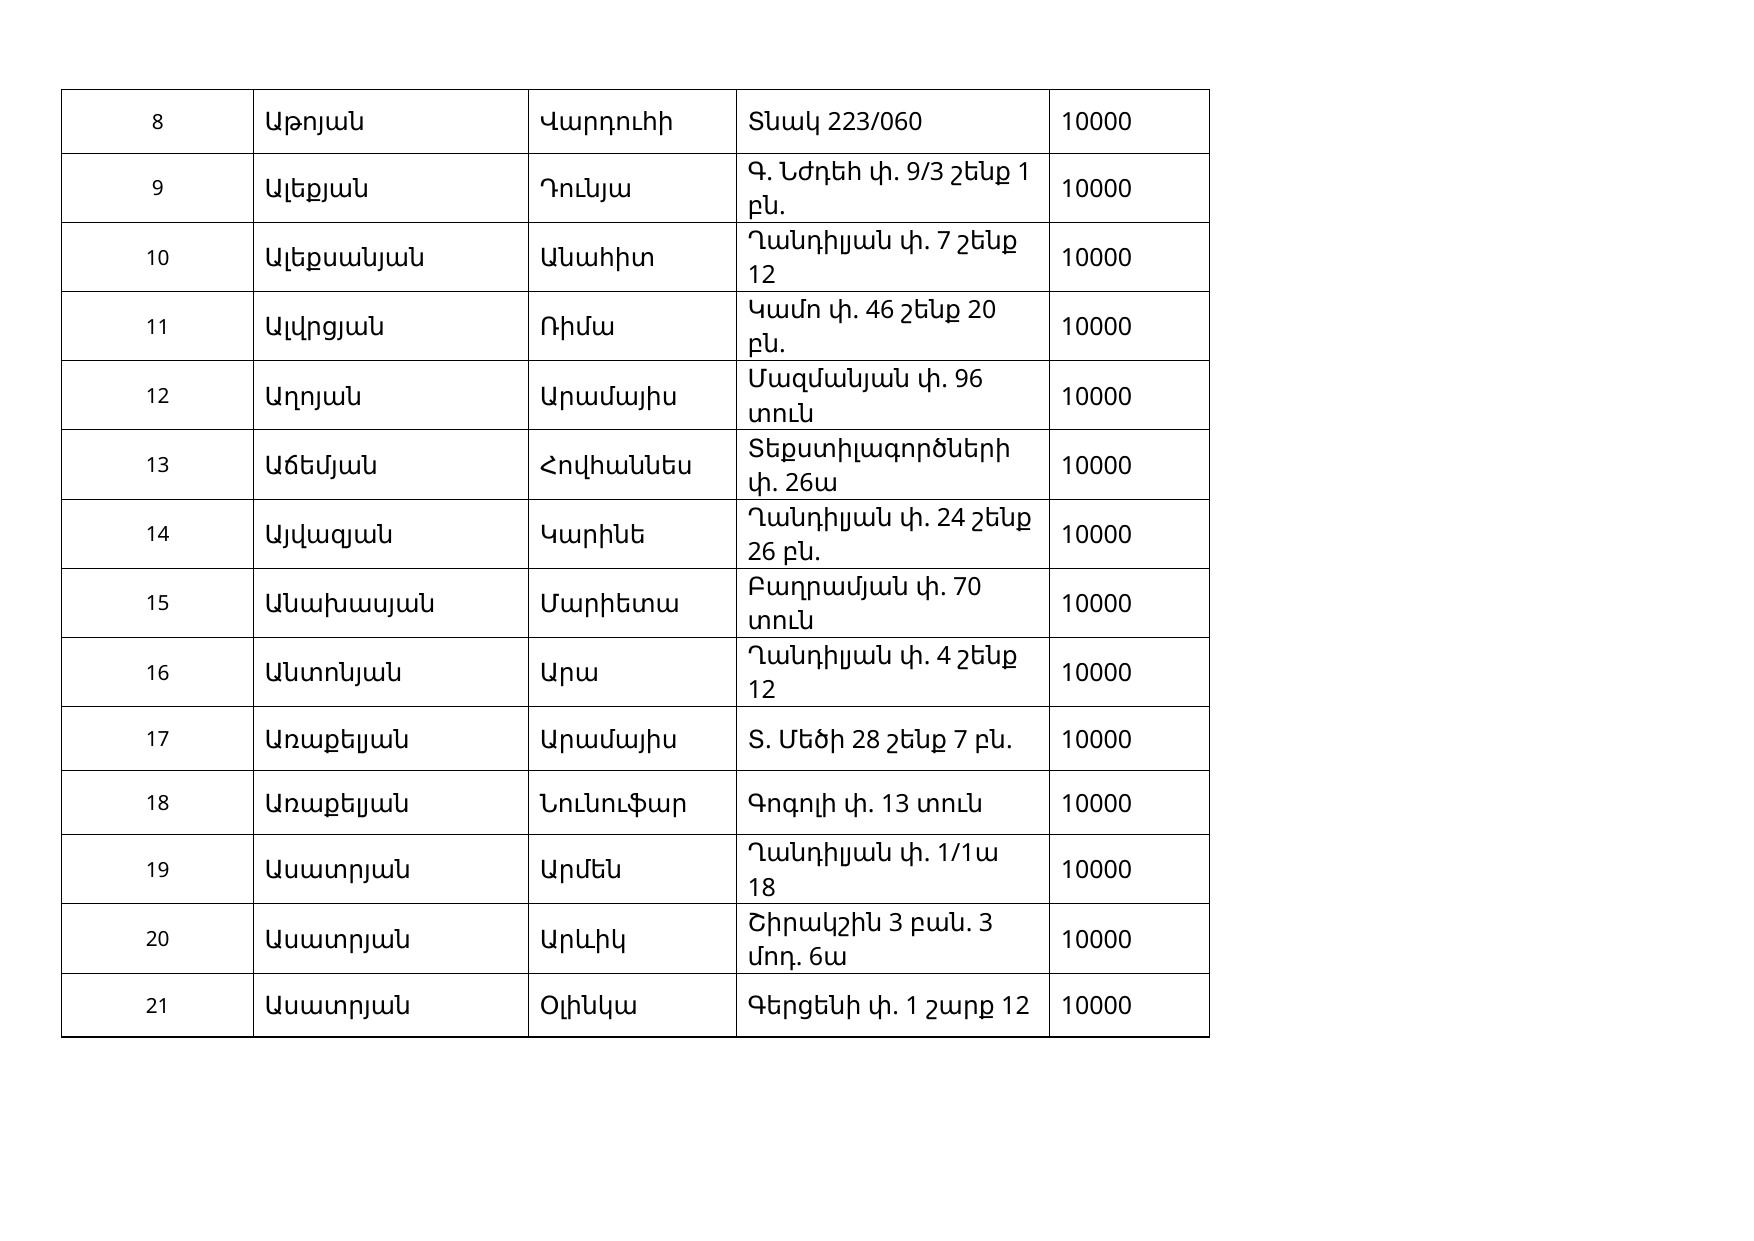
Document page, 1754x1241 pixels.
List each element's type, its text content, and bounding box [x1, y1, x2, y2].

table_cell Ալեքսանյան [254, 223, 528, 291]
table_cell Գոգոլի փ. 13 տուն [737, 771, 1049, 834]
table_cell 10000 [1050, 154, 1209, 222]
table_cell 10000 [1050, 569, 1209, 637]
table_cell Ասատրյան [254, 904, 528, 972]
table_cell Օլինկա [529, 974, 736, 1036]
table_cell 20 [62, 904, 253, 972]
table_cell Առաքելյան [254, 771, 528, 834]
table_cell Շիրակշին 3 բան. 3 մոդ. 6ա [737, 904, 1049, 972]
table_cell Գերցենի փ. 1 շարք 12 [737, 974, 1049, 1036]
table_cell Ալվրցյան [254, 292, 528, 360]
table_cell 21 [62, 974, 253, 1036]
table_cell Արամայիս [529, 707, 736, 770]
table_cell Ղանդիլյան փ. 24 շենք 26 բն. [737, 500, 1049, 568]
table_cell 10000 [1050, 223, 1209, 291]
table_cell Ղանդիլյան փ. 1/1ա 18 [737, 835, 1049, 903]
table_cell Դունյա [529, 154, 736, 222]
table_cell Արամայիս [529, 361, 736, 429]
table_cell Անտոնյան [254, 638, 528, 706]
table_cell Տեքստիլագործների փ. 26ա [737, 430, 1049, 498]
table_cell 10000 [1050, 974, 1209, 1036]
table_cell Ալեքյան [254, 154, 528, 222]
table_cell Ռիմա [529, 292, 736, 360]
table_cell 13 [62, 430, 253, 498]
table_cell Ասատրյան [254, 835, 528, 903]
table_cell Այվազյան [254, 500, 528, 568]
table_cell 9 [62, 154, 253, 222]
table_cell Աթոյան [254, 90, 528, 153]
table_cell Անահիտ [529, 223, 736, 291]
table_cell 17 [62, 707, 253, 770]
table_cell 19 [62, 835, 253, 903]
table_cell Աղոյան [254, 361, 528, 429]
table_cell 10000 [1050, 638, 1209, 706]
table_cell 10000 [1050, 771, 1209, 834]
table_cell 10000 [1050, 707, 1209, 770]
table_cell 8 [62, 90, 253, 153]
table_cell Հովհաննես [529, 430, 736, 498]
table_cell 16 [62, 638, 253, 706]
table_cell Ասատրյան [254, 974, 528, 1036]
table_cell 10000 [1050, 835, 1209, 903]
table_cell 15 [62, 569, 253, 637]
table_cell 14 [62, 500, 253, 568]
table_cell Տ. Մեծի 28 շենք 7 բն. [737, 707, 1049, 770]
table_cell 10000 [1050, 361, 1209, 429]
table_cell 18 [62, 771, 253, 834]
table_cell Մազմանյան փ. 96 տուն [737, 361, 1049, 429]
table_cell Առաքելյան [254, 707, 528, 770]
table_cell Արա [529, 638, 736, 706]
table_cell Տնակ 223/060 [737, 90, 1049, 153]
table_cell Անախասյան [254, 569, 528, 637]
table_cell Աճեմյան [254, 430, 528, 498]
table_cell 10000 [1050, 904, 1209, 972]
table_cell 11 [62, 292, 253, 360]
table_cell Ղանդիլյան փ. 4 շենք 12 [737, 638, 1049, 706]
table_cell Մարիետա [529, 569, 736, 637]
table_cell Նունուֆար [529, 771, 736, 834]
table_cell Բաղրամյան փ. 70 տուն [737, 569, 1049, 637]
table_cell Արևիկ [529, 904, 736, 972]
table_cell 12 [62, 361, 253, 429]
table_cell Կարինե [529, 500, 736, 568]
table_cell Արմեն [529, 835, 736, 903]
table_cell Կամո փ. 46 շենք 20 բն. [737, 292, 1049, 360]
table_cell Ղանդիլյան փ. 7 շենք 12 [737, 223, 1049, 291]
table_cell Գ. Նժդեհ փ. 9/3 շենք 1 բն. [737, 154, 1049, 222]
table_cell Վարդուհի [529, 90, 736, 153]
table_cell 10000 [1050, 500, 1209, 568]
table_cell 10000 [1050, 292, 1209, 360]
table_cell 10000 [1050, 90, 1209, 153]
table_cell 10000 [1050, 430, 1209, 498]
table_cell 10 [62, 223, 253, 291]
